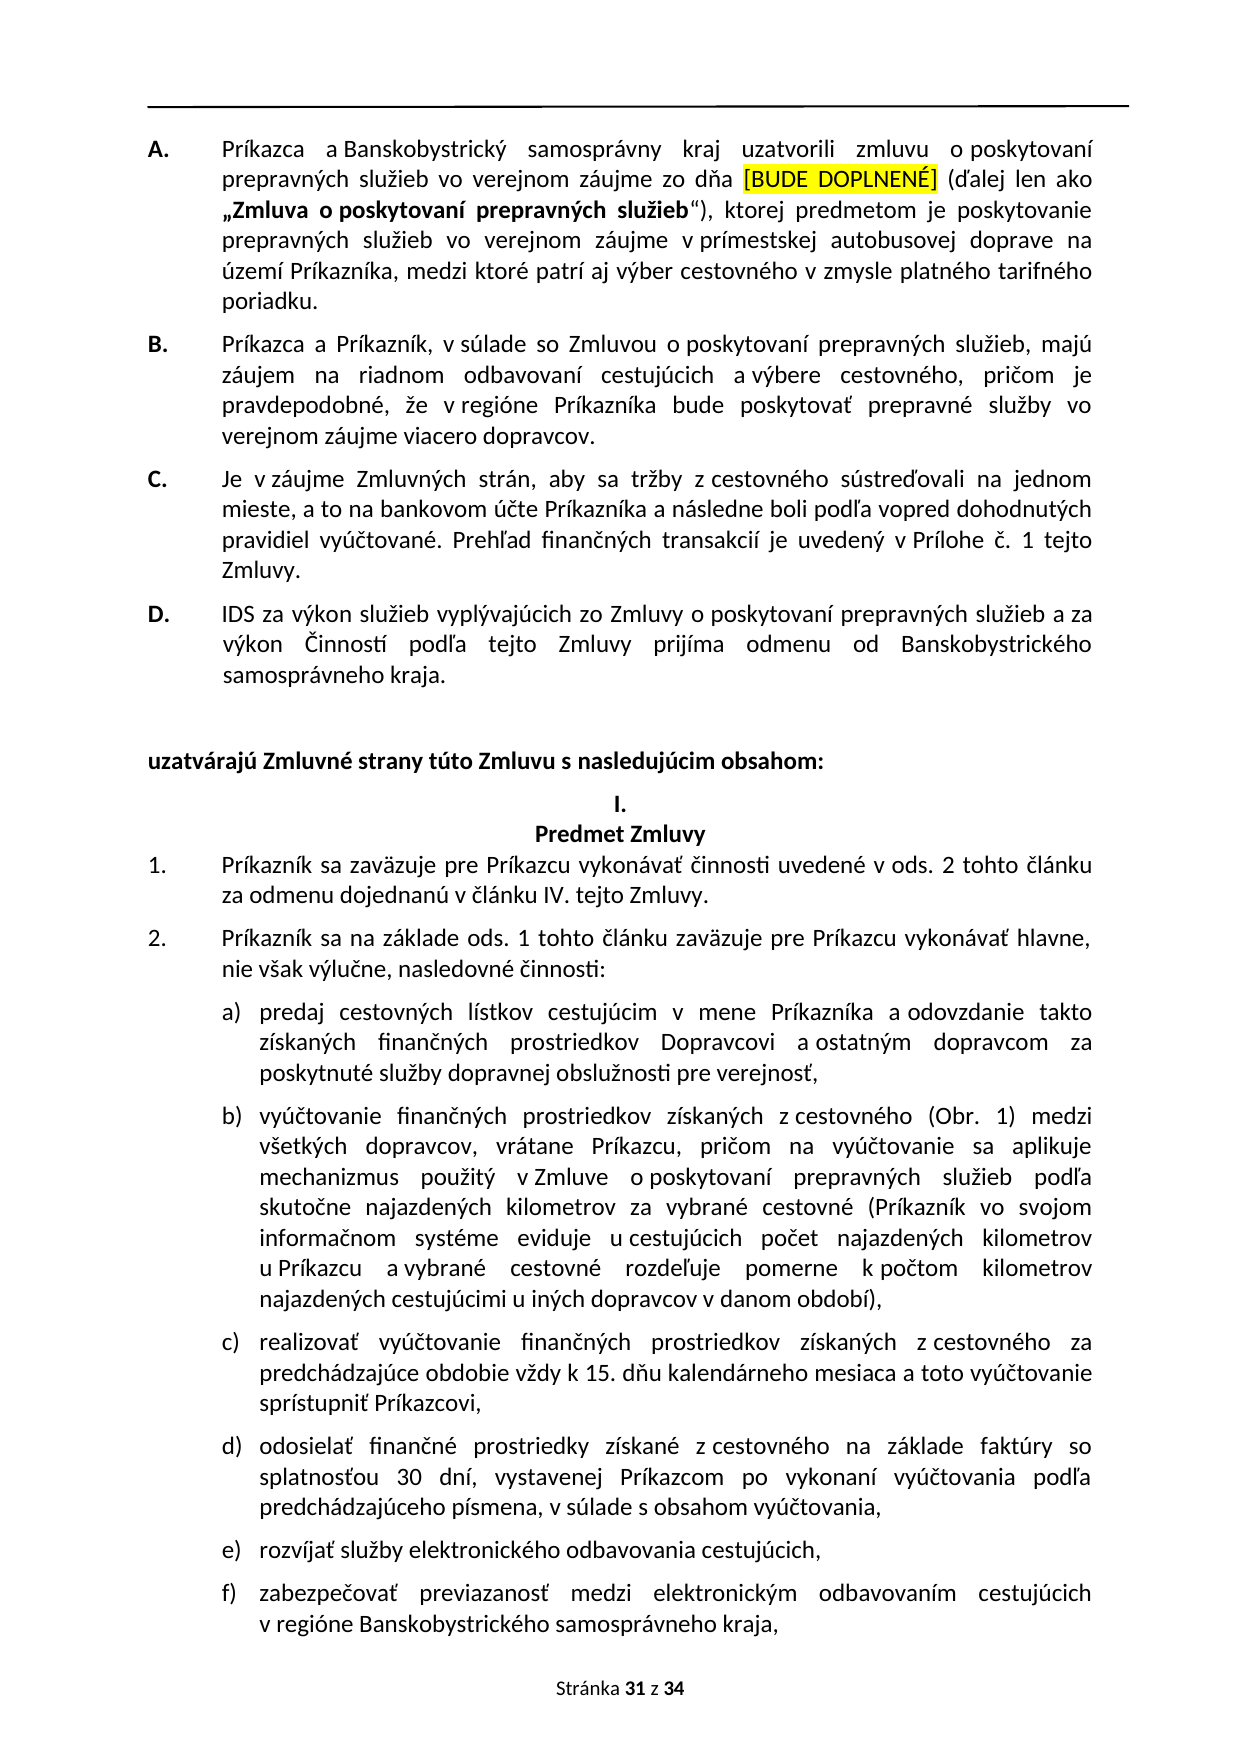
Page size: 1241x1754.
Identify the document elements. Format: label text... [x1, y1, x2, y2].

list zabezpečovať previazanosť medzi elektronickým odbavovaním cestujúcich v regióne Banskobystrického samosprávneho kraja, [222, 1577, 1092, 1638]
list Príkazca a Banskobystrický samosprávny kraj uzatvorili zmluvu o poskytovaní prepravných služieb vo verejnom záujme zo dňa [BUDE DOPLNENÉ] (ďalej len ako „Zmluva o poskytovaní prepravných služieb“), ktorej predmetom je poskytovanie prepravných služieb vo verejnom záujme v prímestskej autobusovej doprave na území Príkazníka, medzi ktoré patrí aj výber cestovného v zmysle platného tarifného poriadku. [148, 133, 1092, 316]
list Príkazník sa na základe ods. 1 tohto článku zaväzuje pre Príkazcu vykonávať hlavne, nie však výlučne, nasledovné činnosti: [148, 922, 1092, 983]
list predaj cestovných lístkov cestujúcim v mene Príkazníka a odovzdanie takto získaných finančných prostriedkov Dopravcovi a ostatným dopravcom za poskytnuté služby dopravnej obslužnosti pre verejnosť, [222, 996, 1092, 1087]
subtitle Predmet Zmluvy [148, 818, 1092, 849]
list odosielať finančné prostriedky získané z cestovného na základe faktúry so splatnosťou 30 dní, vystavenej Príkazcom po vykonaní vyúčtovania podľa predchádzajúceho písmena, v súlade s obsahom vyúčtovania, [222, 1430, 1092, 1522]
list Príkazca a Príkazník, v súlade so Zmluvou o poskytovaní prepravných služieb, majú záujem na riadnom odbavovaní cestujúcich a výbere cestovného, pričom je pravdepodobné, že v regióne Príkazníka bude poskytovať prepravné služby vo verejnom záujme viacero dopravcov. [148, 328, 1092, 451]
text I. [148, 788, 1092, 818]
list Príkazník sa zaväzuje pre Príkazcu vykonávať činnosti uvedené v ods. 2 tohto článku za odmenu dojednanú v článku IV. tejto Zmluvy. [148, 849, 1092, 910]
list IDS za výkon služieb vyplývajúcich zo Zmluvy o poskytovaní prepravných služieb a za výkon Činností podľa tejto Zmluvy prijíma odmenu od Banskobystrického samosprávneho kraja. [148, 598, 1092, 689]
list Je v záujme Zmluvných strán, aby sa tržby z cestovného sústreďovali na jednom mieste, a to na bankovom účte Príkazníka a následne boli podľa vopred dohodnutých pravidiel vyúčtované. Prehľad finančných transakcií je uvedený v Prílohe č. 1 tejto Zmluvy. [148, 463, 1092, 585]
text uzatvárajú Zmluvné strany túto Zmluvu s nasledujúcim obsahom: [148, 745, 1092, 775]
list vyúčtovanie finančných prostriedkov získaných z cestovného (Obr. 1) medzi všetkých dopravcov, vrátane Príkazcu, pričom na vyúčtovanie sa aplikuje mechanizmus použitý v Zmluve o poskytovaní prepravných služieb podľa skutočne najazdených kilometrov za vybrané cestovné (Príkazník vo svojom informačnom systéme eviduje u cestujúcich počet najazdených kilometrov u Príkazcu a vybrané cestovné rozdeľuje pomerne k počtom kilometrov najazdených cestujúcimi u iných dopravcov v danom období), [222, 1100, 1092, 1314]
list rozvíjať služby elektronického odbavovania cestujúcich, [222, 1534, 1092, 1565]
list realizovať vyúčtovanie finančných prostriedkov získaných z cestovného za predchádzajúce obdobie vždy k 15. dňu kalendárneho mesiaca a toto vyúčtovanie sprístupniť Príkazcovi, [222, 1326, 1092, 1418]
